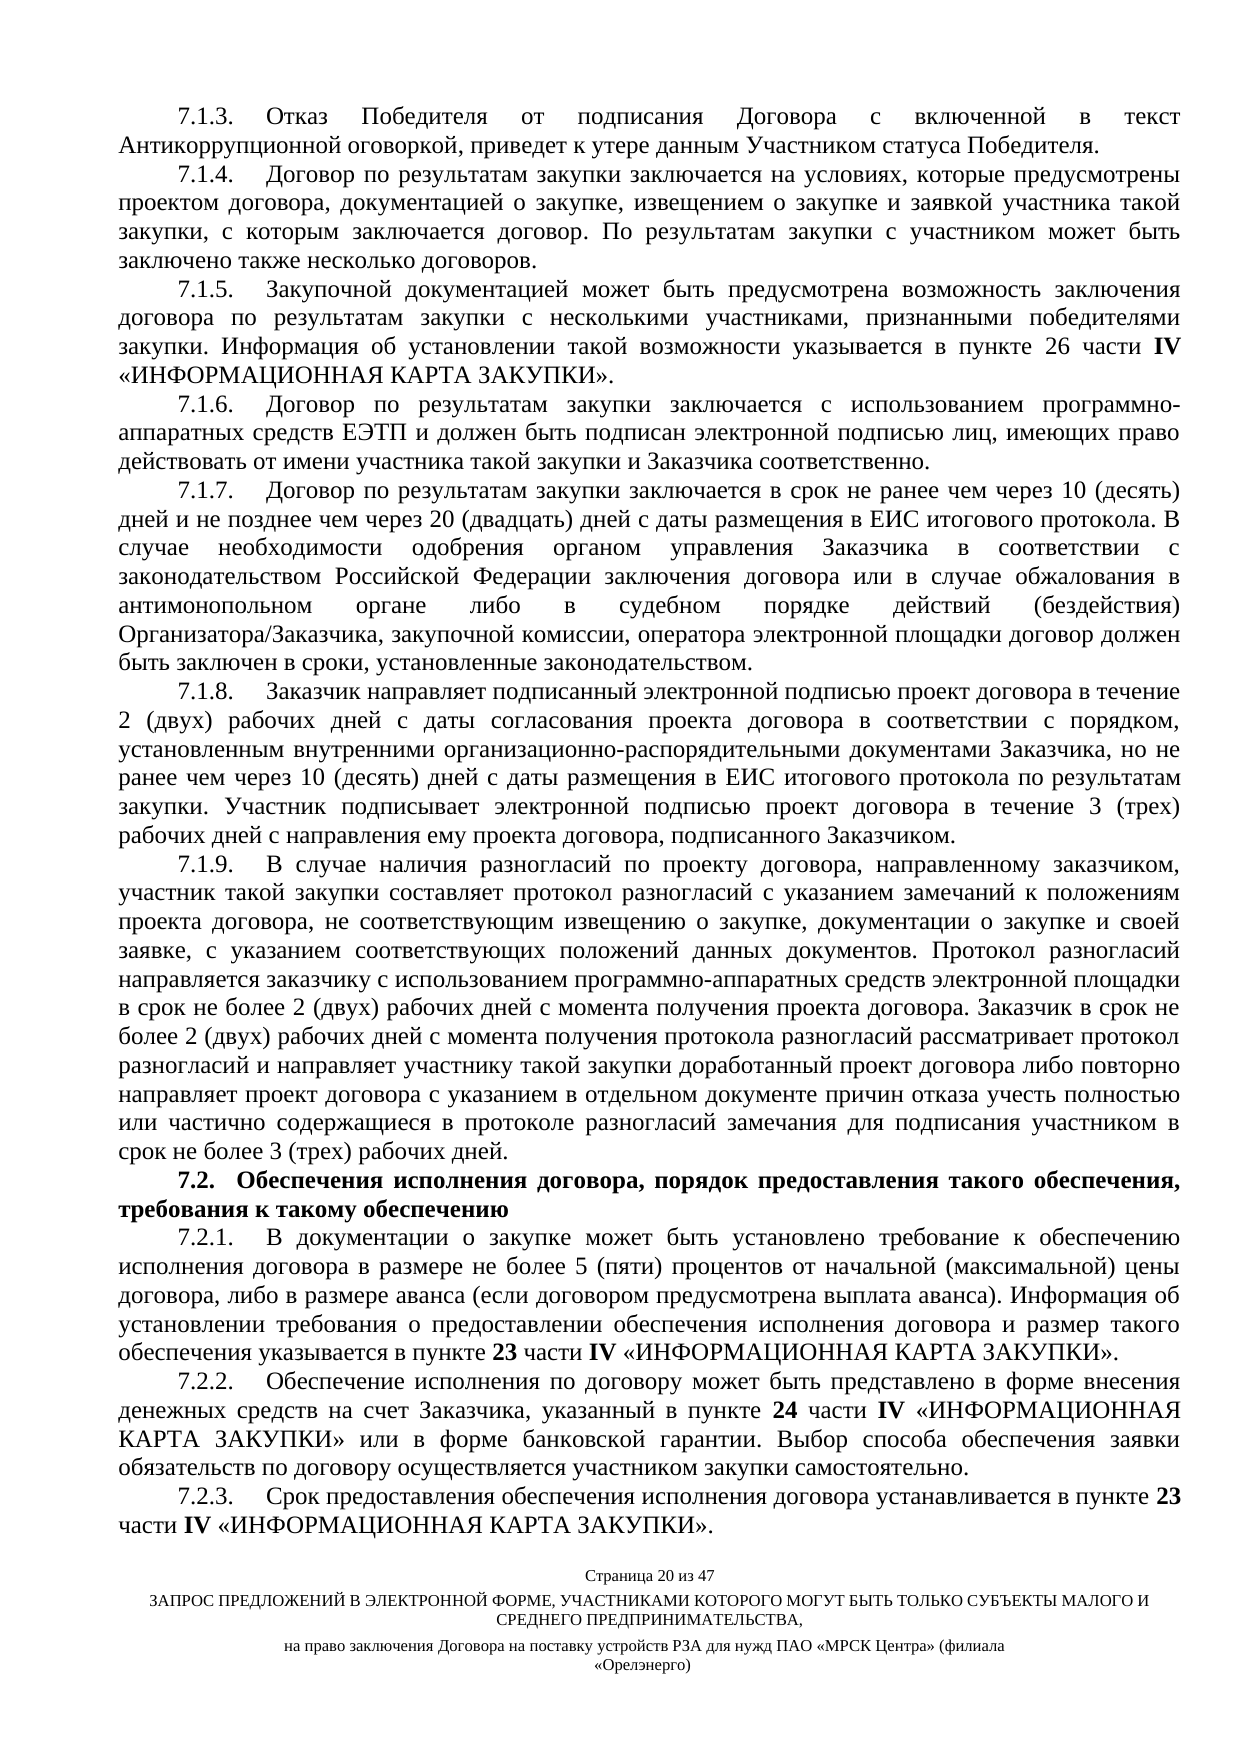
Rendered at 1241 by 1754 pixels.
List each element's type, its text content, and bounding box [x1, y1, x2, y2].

subtitle Договор по результатам закупки заключается в срок не ранее чем через 10 (десять) дней и не позднее чем через 20 (двадцать) дней с даты размещения в ЕИС итогового протокола. В случае необходимости одобрения органом управления Заказчика в соответствии с законодательством Российской Федерации заключения договора или в случае обжалования в антимонопольном органе либо в судебном порядке действий (бездействия) Организатора/Заказчика, закупочной комиссии, оператора электронной площадки договор должен быть заключен в сроки, установленные законодательством. [118, 475, 1181, 676]
subtitle В документации о закупке может быть установлено требование к обеспечению исполнения договора в размере не более 5 (пяти) процентов от начальной (максимальной) цены договора, либо в размере аванса (если договором предусмотрена выплата аванса). Информация об установлении требования о предоставлении обеспечения исполнения договора и размер такого обеспечения указывается в пункте 23 части IV «ИНФОРМАЦИОННАЯ КАРТА ЗАКУПКИ». [118, 1222, 1181, 1366]
subtitle Отказ Победителя от подписания Договора с включенной в текст Антикоррупционной оговоркой, приведет к утере данным Участником статуса Победителя. [118, 101, 1181, 159]
subtitle Обеспечение исполнения по договору может быть представлено в форме внесения денежных средств на счет Заказчика, указанный в пункте 24 части IV «ИНФОРМАЦИОННАЯ КАРТА ЗАКУПКИ» или в форме банковской гарантии. Выбор способа обеспечения заявки обязательств по договору осуществляется участником закупки самостоятельно. [118, 1366, 1181, 1481]
subtitle Срок предоставления обеспечения исполнения договора устанавливается в пункте 23 части IV «ИНФОРМАЦИОННАЯ КАРТА ЗАКУПКИ». [118, 1481, 1181, 1539]
subtitle Закупочной документацией может быть предусмотрена возможность заключения договора по результатам закупки с несколькими участниками, признанными победителями закупки. Информация об установлении такой возможности указывается в пункте 26 части IV «ИНФОРМАЦИОННАЯ КАРТА ЗАКУПКИ». [118, 274, 1181, 389]
subtitle Заказчик направляет подписанный электронной подписью проект договора в течение 2 (двух) рабочих дней с даты согласования проекта договора в соответствии с порядком, установленным внутренними организационно-распорядительными документами Заказчика, но не ранее чем через 10 (десять) дней с даты размещения в ЕИС итогового протокола по результатам закупки. Участник подписывает электронной подписью проект договора в течение 3 (трех) рабочих дней с направления ему проекта договора, подписанного Заказчиком. [118, 676, 1181, 849]
subtitle Обеспечения исполнения договора, порядок предоставления такого обеспечения, требования к такому обеспечению [118, 1165, 1181, 1222]
subtitle Договор по результатам закупки заключается с использованием программно-аппаратных средств ЕЭТП и должен быть подписан электронной подписью лиц, имеющих право действовать от имени участника такой закупки и Заказчика соответственно. [118, 389, 1181, 475]
subtitle В случае наличия разногласий по проекту договора, направленному заказчиком, участник такой закупки составляет протокол разногласий с указанием замечаний к положениям проекта договора, не соответствующим извещению о закупке, документации о закупке и своей заявке, с указанием соответствующих положений данных документов. Протокол разногласий направляется заказчику с использованием программно-аппаратных средств электронной площадки в срок не более 2 (двух) рабочих дней с момента получения проекта договора. Заказчик в срок не более 2 (двух) рабочих дней с момента получения протокола разногласий рассматривает протокол разногласий и направляет участнику такой закупки доработанный проект договора либо повторно направляет проект договора с указанием в отдельном документе причин отказа учесть полностью или частично содержащиеся в протоколе разногласий замечания для подписания участником в срок не более 3 (трех) рабочих дней. [118, 849, 1181, 1165]
subtitle Договор по результатам закупки заключается на условиях, которые предусмотрены проектом договора, документацией о закупке, извещением о закупке и заявкой участника такой закупки, с которым заключается договор. По результатам закупки с участником может быть заключено также несколько договоров. [118, 159, 1181, 274]
